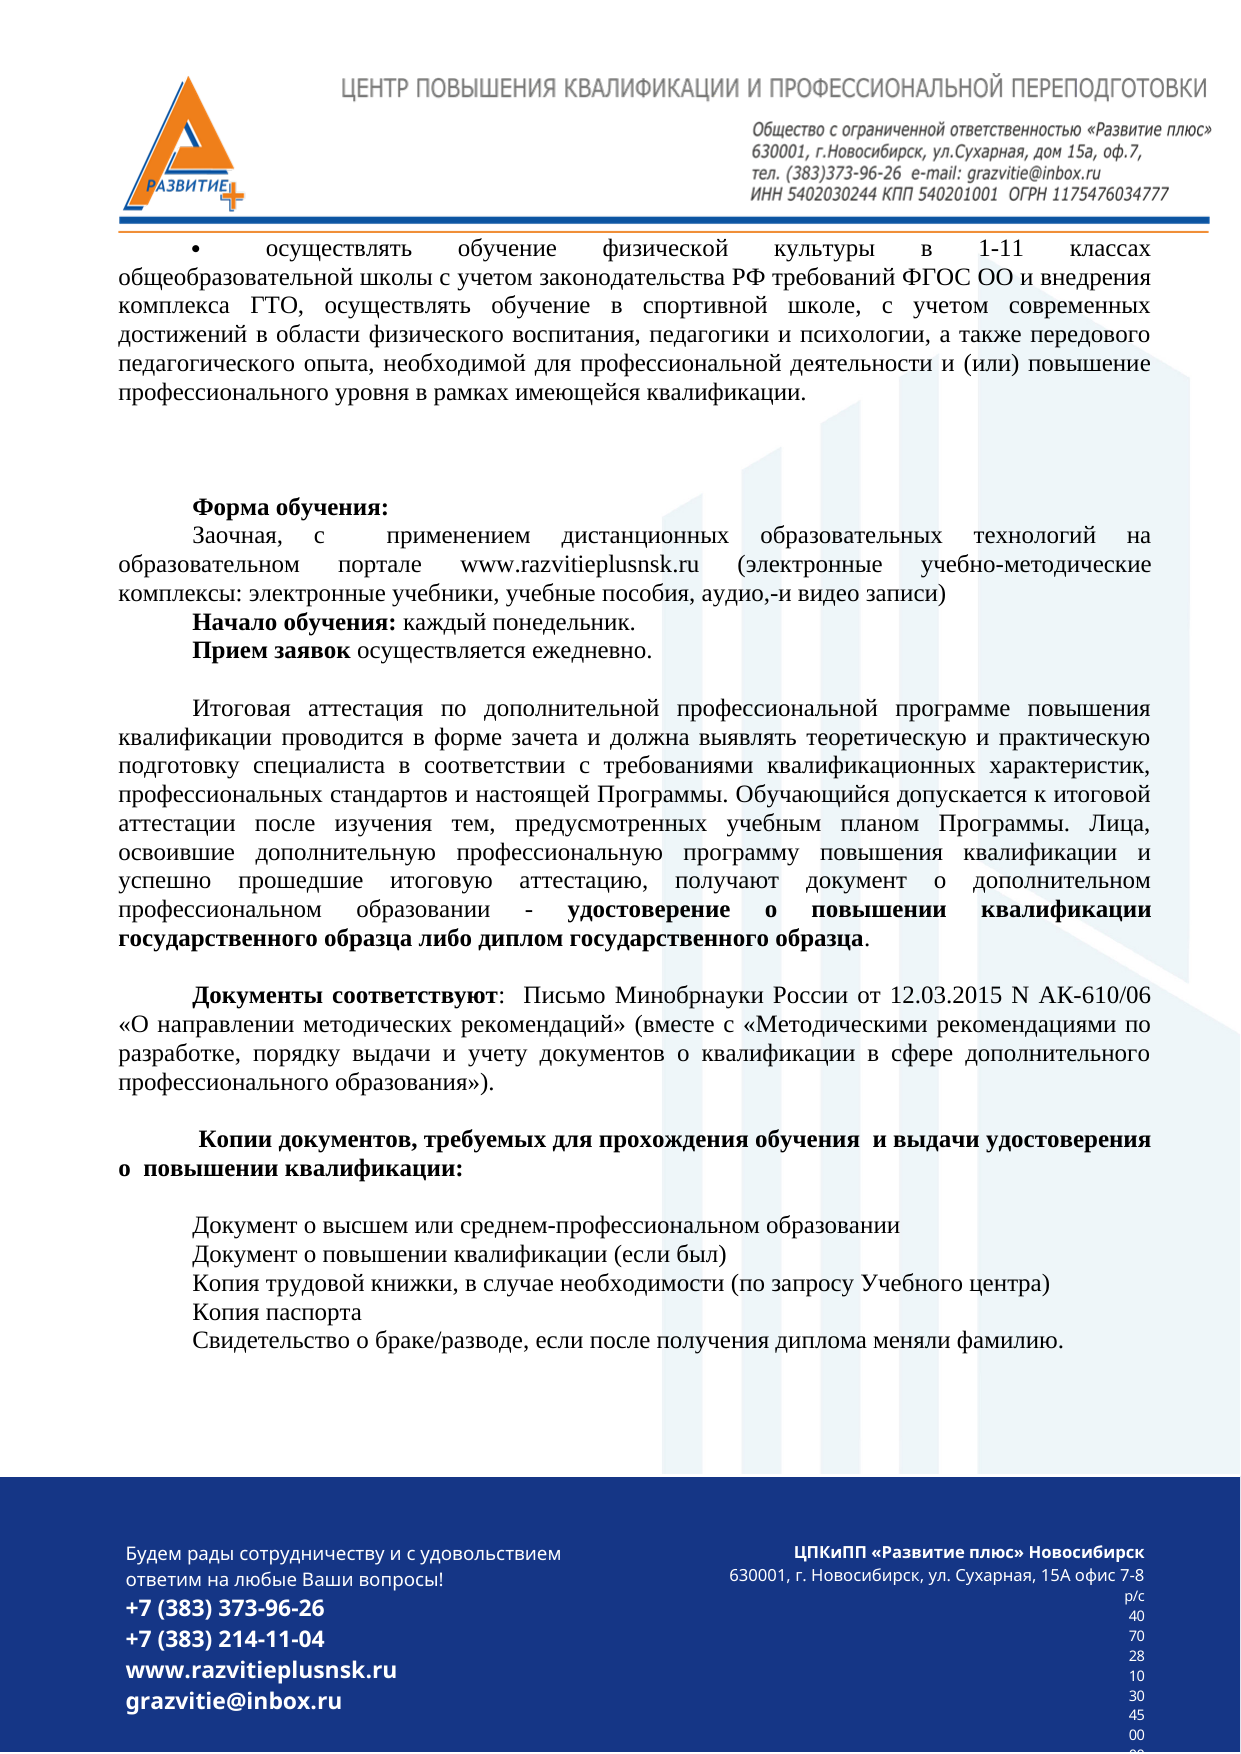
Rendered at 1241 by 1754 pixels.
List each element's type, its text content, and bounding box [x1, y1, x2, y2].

text Копия паспорта [118, 1297, 1152, 1325]
text Заочная, с применением дистанционных образовательных технологий на образовательном портале www.razvitieplusnsk.ru (электронные учебно-методические комплексы: электронные учебники, учебные пособия, аудио,-и видео записи) [118, 520, 1152, 607]
text Итоговая аттестация по дополнительной профессиональной программе повышения квалификации проводится в форме зачета и должна выявлять теоретическую и практическую подготовку специалиста в соответствии с требованиями квалификационных характеристик, профессиональных стандартов и настоящей Программы. Обучающийся допускается к итоговой аттестации после изучения тем, предусмотренных учебным планом Программы. Лица, освоившие дополнительную профессиональную программу повышения квалификации и успешно прошедшие итоговую аттестацию, получают документ о дополнительном профессиональном образовании - удостоверение о повышении квалификации государственного образца либо диплом государственного образца. [118, 693, 1152, 952]
text Документ о высшем или среднем-профессиональном образовании [118, 1210, 1152, 1239]
picture [0, 0, 1241, 1474]
list осуществлять обучение физической культуры в 1-11 классах общеобразовательной школы с учетом законодательства РФ требований ФГОС ОО и внедрения комплекса ГТО, осуществлять обучение в спортивной школе, с учетом современных достижений в области физического воспитания, педагогики и психологии, а также передового педагогического опыта, необходимой для профессиональной деятельности и (или) повышение профессионального уровня в рамках имеющейся квалификации. [118, 233, 1152, 405]
text Прием заявок осуществляется ежедневно. [118, 635, 1152, 664]
text Копии документов, требуемых для прохождения обучения и выдачи удостоверения о повышении квалификации: [118, 1124, 1152, 1182]
text Начало обучения: каждый понедельник. [118, 607, 1152, 635]
text Документы соответствуют: Письмо Минобрнауки России от 12.03.2015 N АК-610/06 «О направлении методических рекомендаций» (вместе с «Методическими рекомендациями по разработке, порядку выдачи и учету документов о квалификации в сфере дополнительного профессионального образования»). [118, 980, 1152, 1095]
text Форма обучения: [118, 492, 1152, 520]
text Копия трудовой книжки, в случае необходимости (по запросу Учебного центра) [118, 1268, 1152, 1297]
text Свидетельство о браке/разводе, если после получения диплома меняли фамилию. [118, 1325, 1152, 1354]
text Документ о повышении квалификации (если был) [118, 1239, 1152, 1268]
